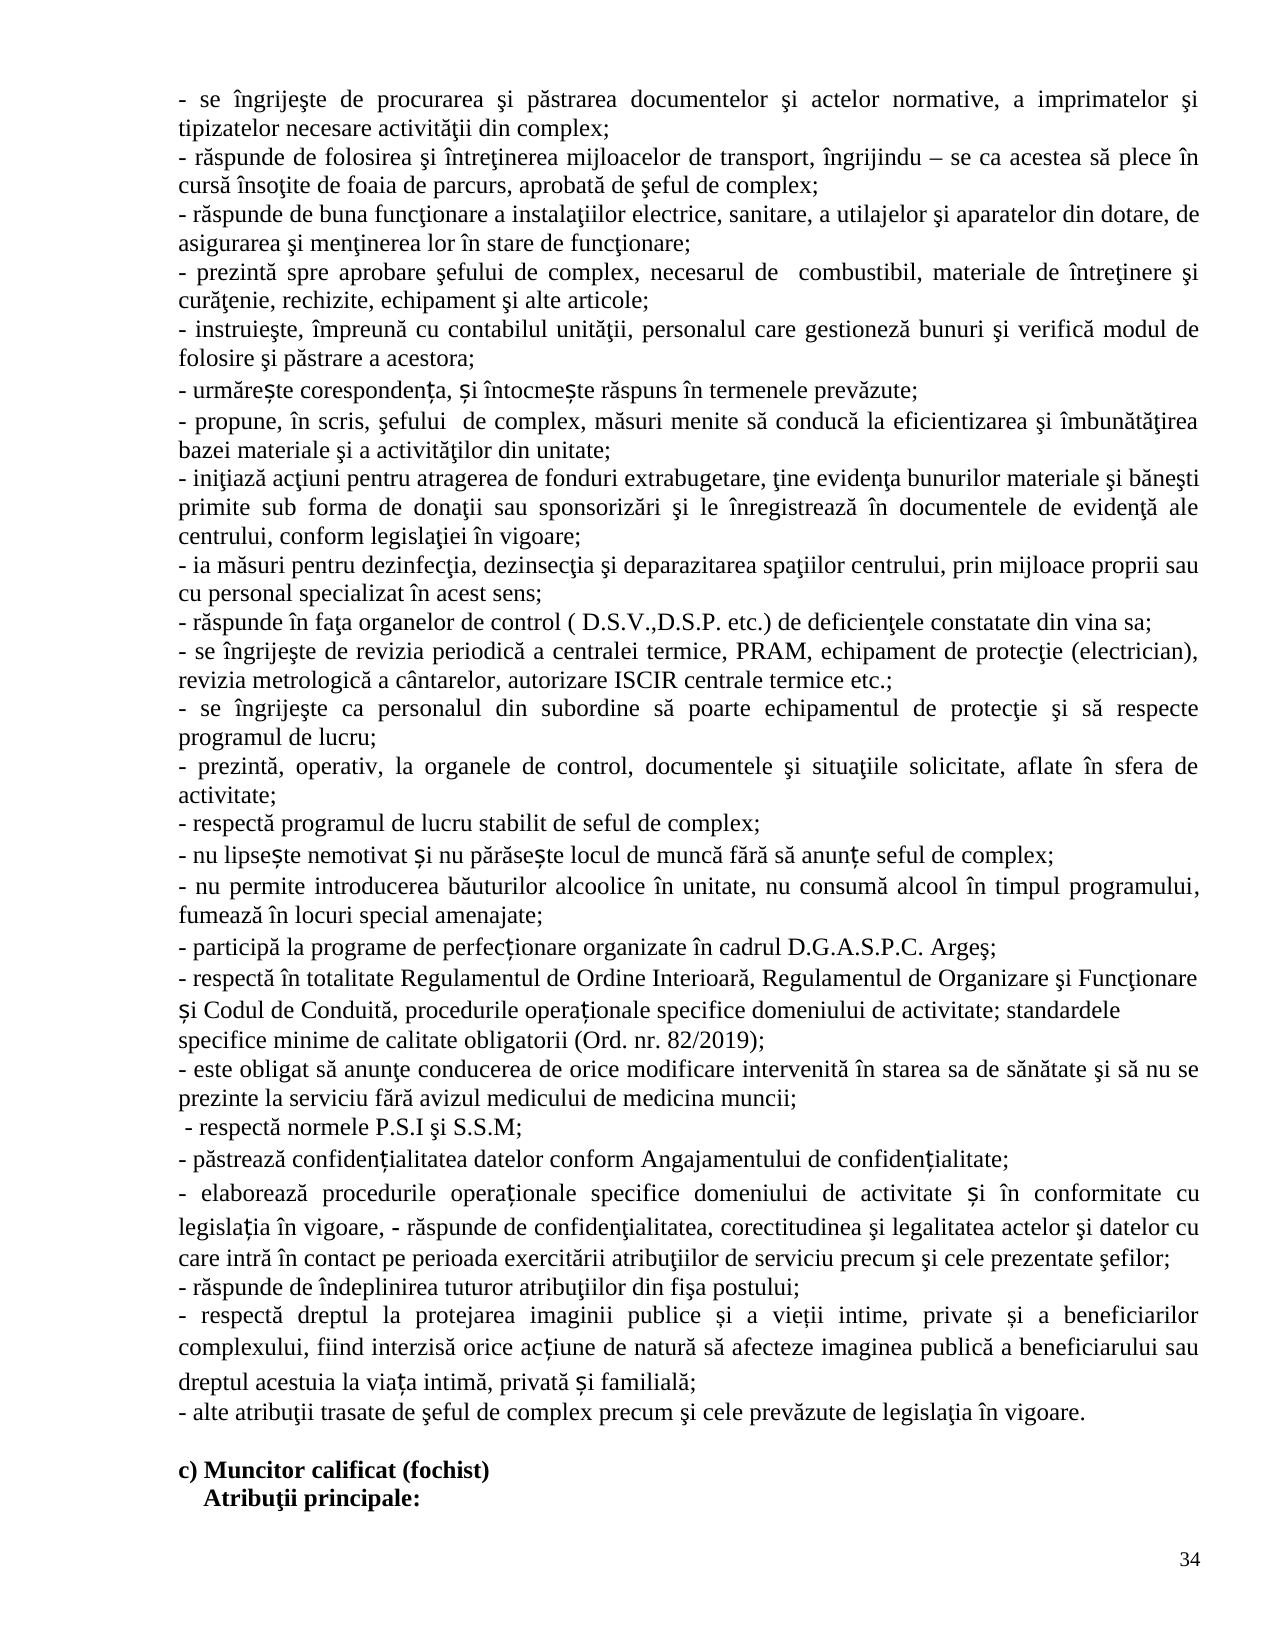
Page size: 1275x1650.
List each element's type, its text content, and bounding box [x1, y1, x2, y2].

text - răspunde în faţa organelor de control ( D.S.V.,D.S.P. etc.) de deficienţele constatate din vina sa; [178, 607, 1200, 636]
text - urmărește corespondența, și întocmește răspuns în termenele prevăzute; [178, 372, 1200, 406]
text - răspunde de buna funcţionare a instalaţiilor electrice, sanitare, a utilajelor şi aparatelor din dotare, de asigurarea şi menţinerea lor în stare de funcţionare; [178, 199, 1200, 257]
text - respectă normele P.S.I şi S.S.M; [178, 1112, 1200, 1141]
text - elaborează procedurile operaționale specifice domeniului de activitate și în conformitate cu legislația în vigoare, - răspunde de confidenţialitatea, corectitudinea şi legalitatea actelor şi datelor cu care intră în contact pe perioada exercitării atribuţiilor de serviciu precum şi cele prezentate şefilor; [178, 1175, 1200, 1272]
text - răspunde de îndeplinirea tuturor atribuţiilor din fişa postului; [178, 1272, 1200, 1300]
text - ia măsuri pentru dezinfecţia, dezinsecţia şi deparazitarea spaţiilor centrului, prin mijloace proprii sau cu personal specializat în acest sens; [178, 550, 1200, 607]
text - se îngrijeşte de revizia periodică a centralei termice, PRAM, echipament de protecţie (electrician), revizia metrologică a cântarelor, autorizare ISCIR centrale termice etc.; [178, 636, 1200, 693]
text - nu permite introducerea băuturilor alcoolice în unitate, nu consumă alcool în timpul programului, fumează în locuri special amenajate; [178, 871, 1200, 929]
text - iniţiază acţiuni pentru atragerea de fonduri extrabugetare, ţine evidenţa bunurilor materiale şi băneşti primite sub forma de donaţii sau sponsorizări şi le înregistrează în documentele de evidenţă ale centrului, conform legislaţiei în vigoare; [178, 463, 1200, 550]
text - participă la programe de perfecționare organizate în cadrul D.G.A.S.P.C. Argeş; [178, 929, 1200, 963]
text - se îngrijeşte ca personalul din subordine să poarte echipamentul de protecţie şi să respecte programul de lucru; [178, 693, 1200, 751]
text - răspunde de folosirea şi întreţinerea mijloacelor de transport, îngrijindu – se ca acestea să plece în cursă însoţite de foaia de parcurs, aprobată de şeful de complex; [178, 142, 1200, 199]
text - instruieşte, împreună cu contabilul unităţii, personalul care gestioneză bunuri şi verifică modul de folosire şi păstrare a acestora; [178, 314, 1200, 372]
text - prezintă, operativ, la organele de control, documentele şi situaţiile solicitate, aflate în sfera de activitate; [178, 751, 1200, 808]
text - este obligat să anunţe conducerea de orice modificare intervenită în starea sa de sănătate şi să nu se prezinte la serviciu fără avizul medicului de medicina muncii; [178, 1054, 1200, 1112]
text - prezintă spre aprobare şefului de complex, necesarul de combustibil, materiale de întreţinere şi curăţenie, rechizite, echipament şi alte articole; [178, 257, 1200, 314]
text - respectă în totalitate Regulamentul de Ordine Interioară, Regulamentul de Organizare şi Funcţionare și Codul de Conduită, procedurile operaționale specifice domeniului de activitate; standardele specifice minime de calitate obligatorii (Ord. nr. 82/2019); [178, 963, 1200, 1054]
text - respectă dreptul la protejarea imaginii publice și a vieții intime, private și a beneficiarilor complexului, fiind interzisă orice acțiune de natură să afecteze imaginea publică a beneficiarului sau dreptul acestuia la viața intimă, privată și familială; [178, 1300, 1200, 1397]
text - nu lipsește nemotivat și nu părăsește locul de muncă fără să anunțe seful de complex; [178, 837, 1200, 871]
text - respectă programul de lucru stabilit de seful de complex; [178, 808, 1200, 837]
text Atribuţii principale: [178, 1483, 1200, 1512]
text - păstrează confidențialitatea datelor conform Angajamentului de confidențialitate; [178, 1141, 1200, 1175]
text - alte atribuţii trasate de şeful de complex precum şi cele prevăzute de legislaţia în vigoare. [178, 1397, 1200, 1426]
text - propune, în scris, şefului de complex, măsuri menite să conducă la eficientizarea şi îmbunătăţirea bazei materiale şi a activităţilor din unitate; [178, 406, 1200, 463]
text c) Muncitor calificat (fochist) [178, 1455, 1200, 1483]
text - se îngrijeşte de procurarea şi păstrarea documentelor şi actelor normative, a imprimatelor şi tipizatelor necesare activităţii din complex; [178, 84, 1200, 142]
